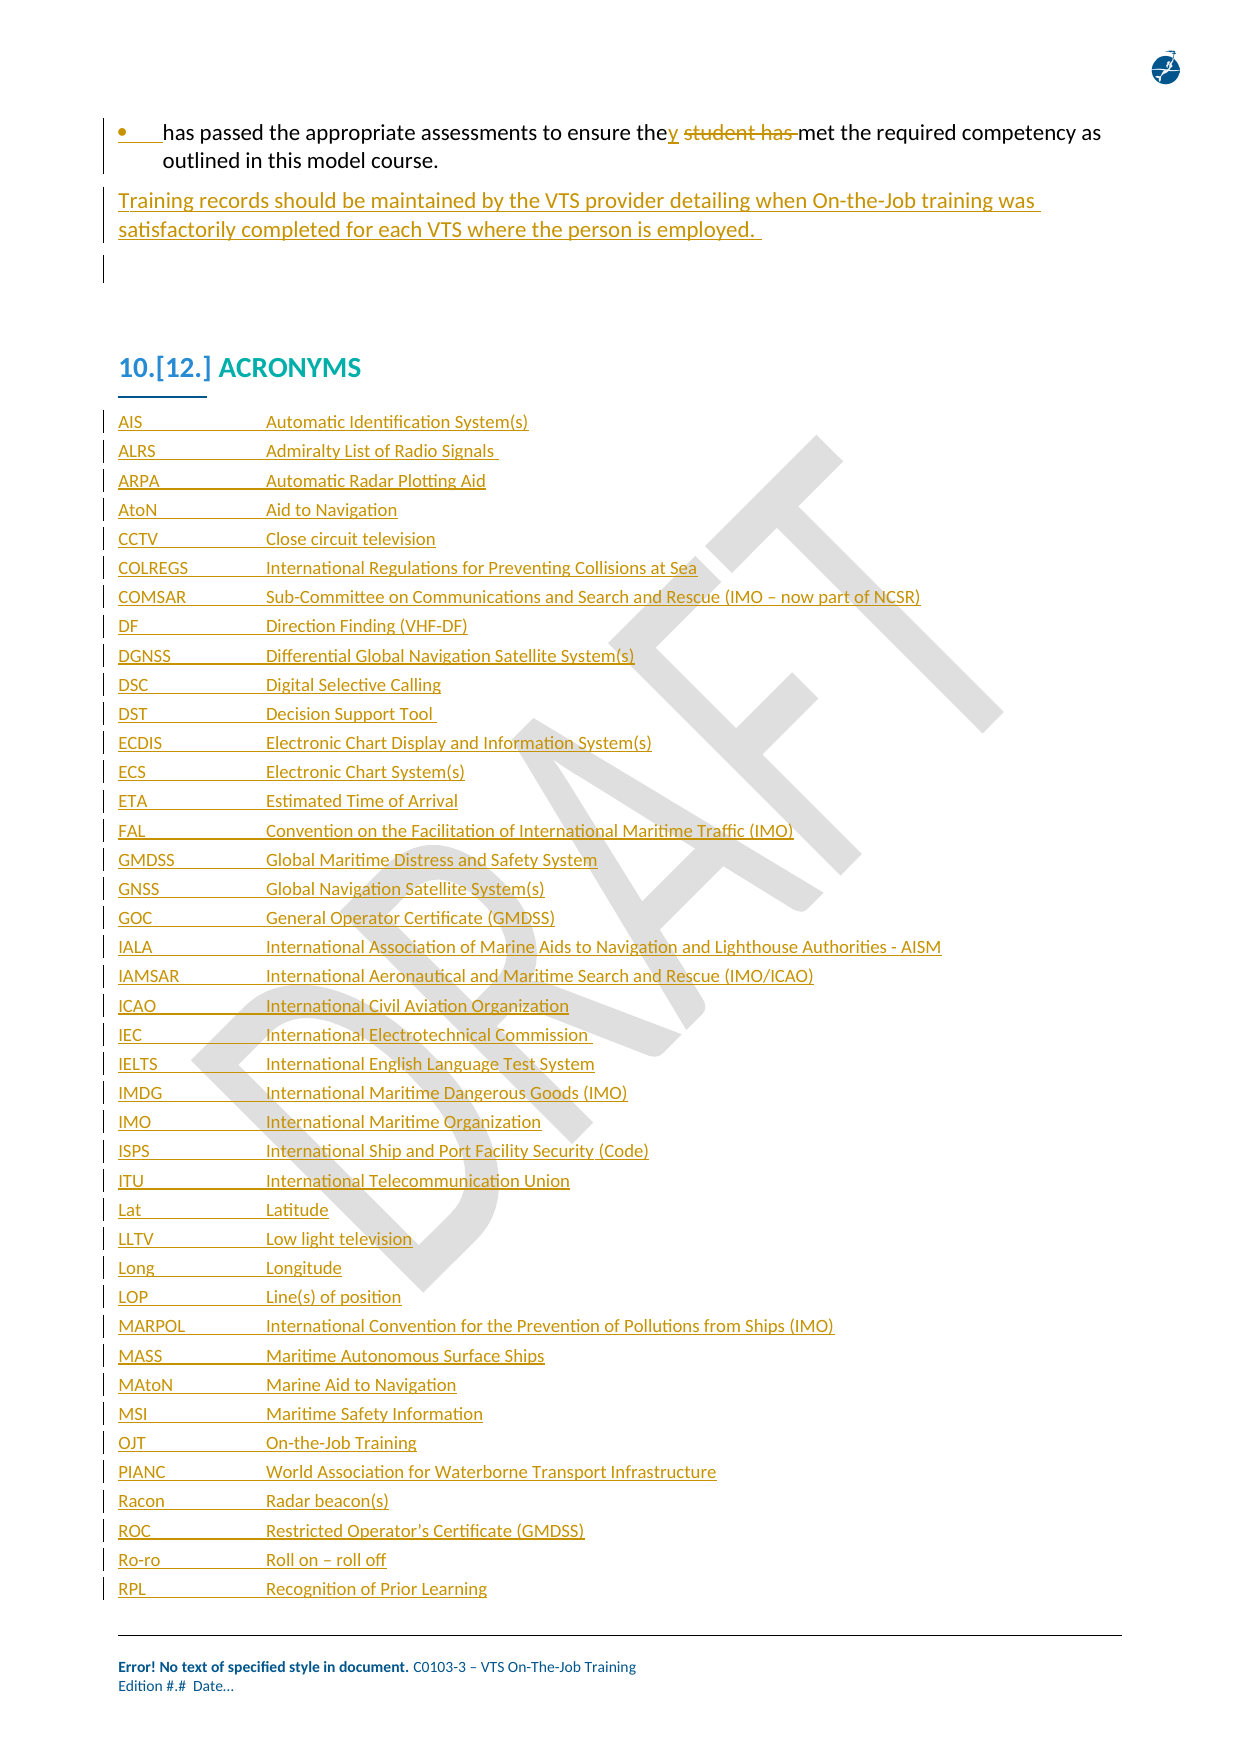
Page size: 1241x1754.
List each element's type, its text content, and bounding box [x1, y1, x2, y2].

picture [1120, 0, 1239, 119]
subtitle Acronyms [118, 349, 1122, 384]
text has passed the appropriate assessments to ensure the met the required competency as outlined in this model course. [118, 118, 1122, 174]
